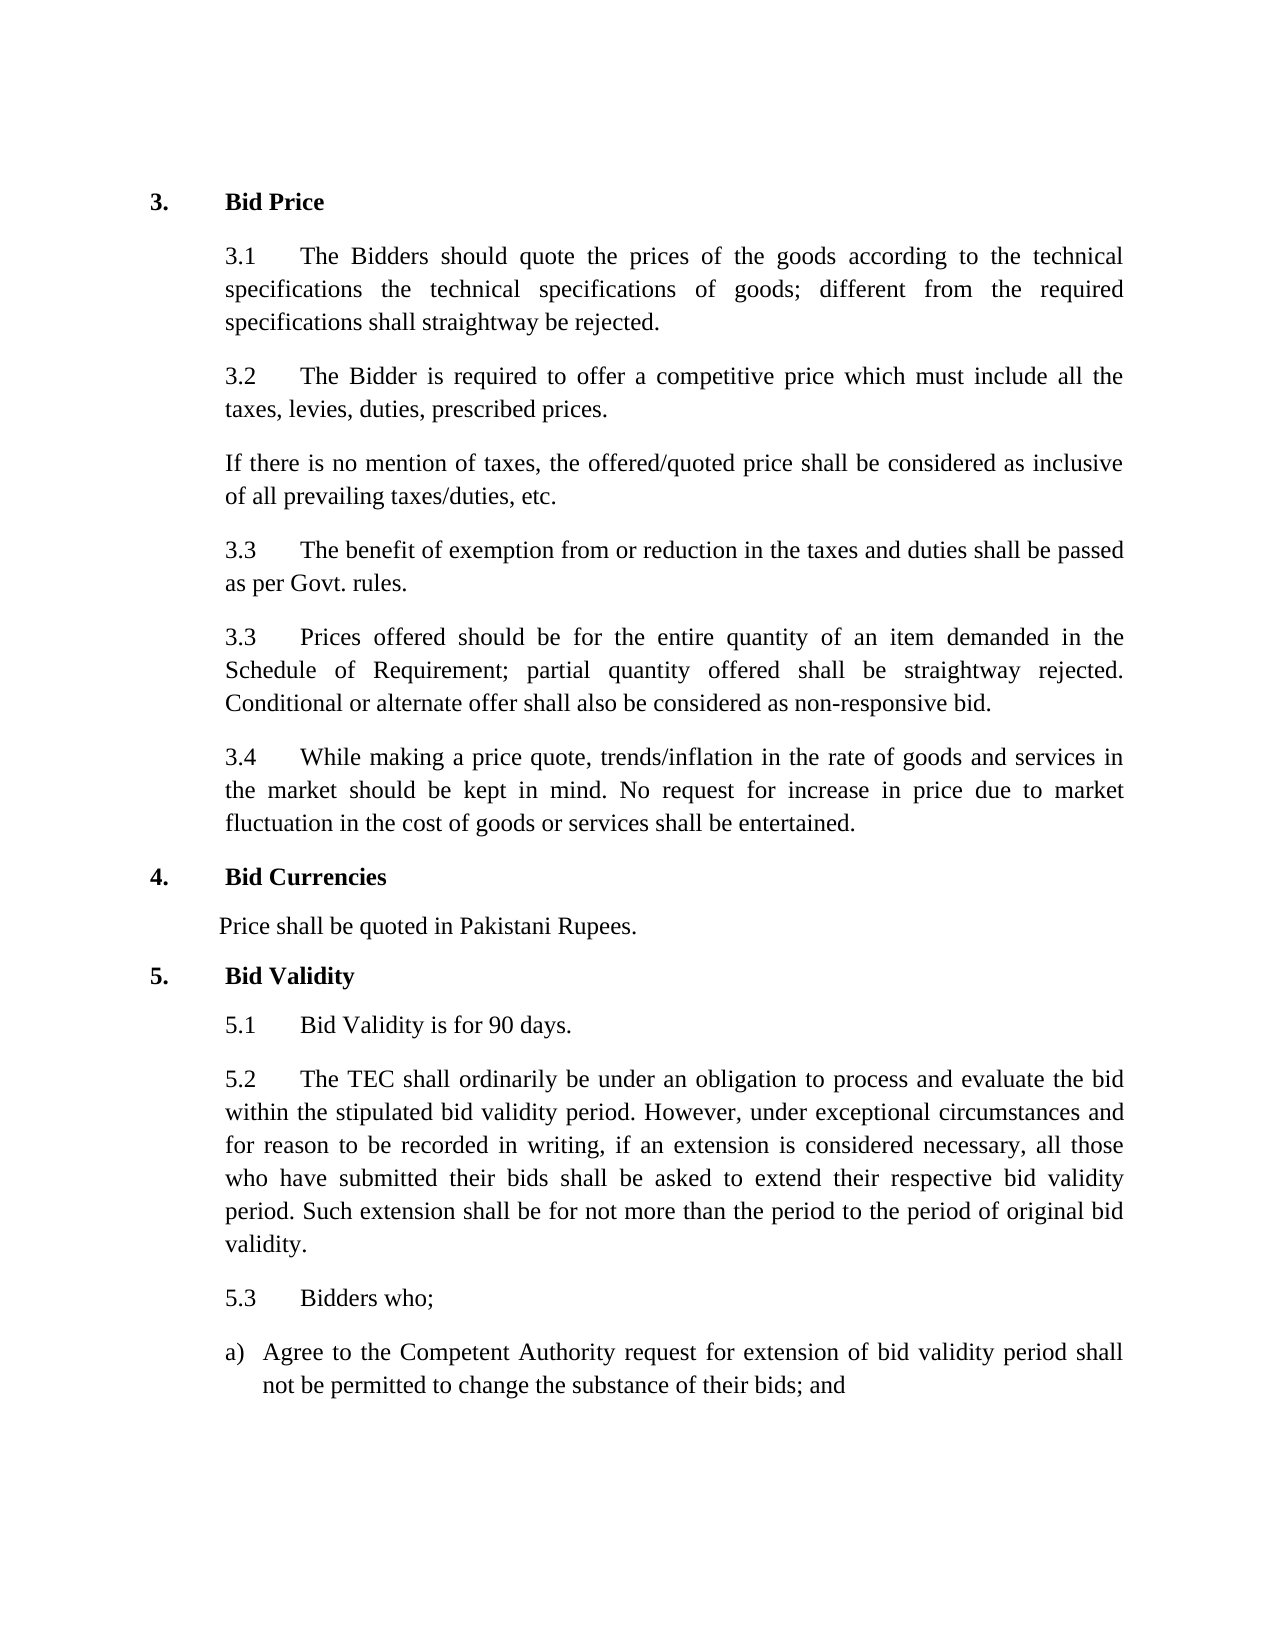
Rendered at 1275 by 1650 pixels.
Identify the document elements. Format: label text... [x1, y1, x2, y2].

text 5. Bid Validity [150, 961, 1125, 989]
text 3.2 The Bidder is required to offer a competitive price which must include all the taxes, levies, duties, prescribed prices. [225, 361, 1125, 423]
text 5.1 Bid Validity is for 90 days. [225, 1010, 1125, 1039]
text 3. Bid Price [150, 187, 1125, 216]
text 5.2 The TEC shall ordinarily be under an obligation to process and evaluate the bid within the stipulated bid validity period. However, under exceptional circumstances and for reason to be recorded in writing, if an extension is considered necessary, all those who have submitted their bids shall be asked to extend their respective bid validity period. Such extension shall be for not more than the period to the period of original bid validity. [225, 1064, 1125, 1258]
text 5.3 Bidders who; [150, 1283, 1125, 1312]
text 4. Bid Currencies [150, 862, 1125, 890]
text 3.3 Prices offered should be for the entire quantity of an item demanded in the Schedule of Requirement; partial quantity offered shall be straightway rejected. Conditional or alternate offer shall also be considered as non-responsive bid. [225, 622, 1125, 717]
text If there is no mention of taxes, the offered/quoted price shall be considered as inclusive of all prevailing taxes/duties, etc. [225, 448, 1125, 510]
text 3.4 While making a price quote, trends/inflation in the rate of goods and services in the market should be kept in mind. No request for increase in price due to market fluctuation in the cost of goods or services shall be entertained. [225, 742, 1125, 837]
text 3.3 The benefit of exemption from or reduction in the taxes and duties shall be passed as per Govt. rules. [225, 535, 1125, 597]
list Agree to the Competent Authority request for extension of bid validity period shall not be permitted to change the substance of their bids; and [225, 1337, 1125, 1399]
text 3.1 The Bidders should quote the prices of the goods according to the technical specifications the technical specifications of goods; different from the required specifications shall straightway be rejected. [225, 241, 1125, 336]
text Price shall be quoted in Pakistani Rupees. [150, 911, 1125, 940]
